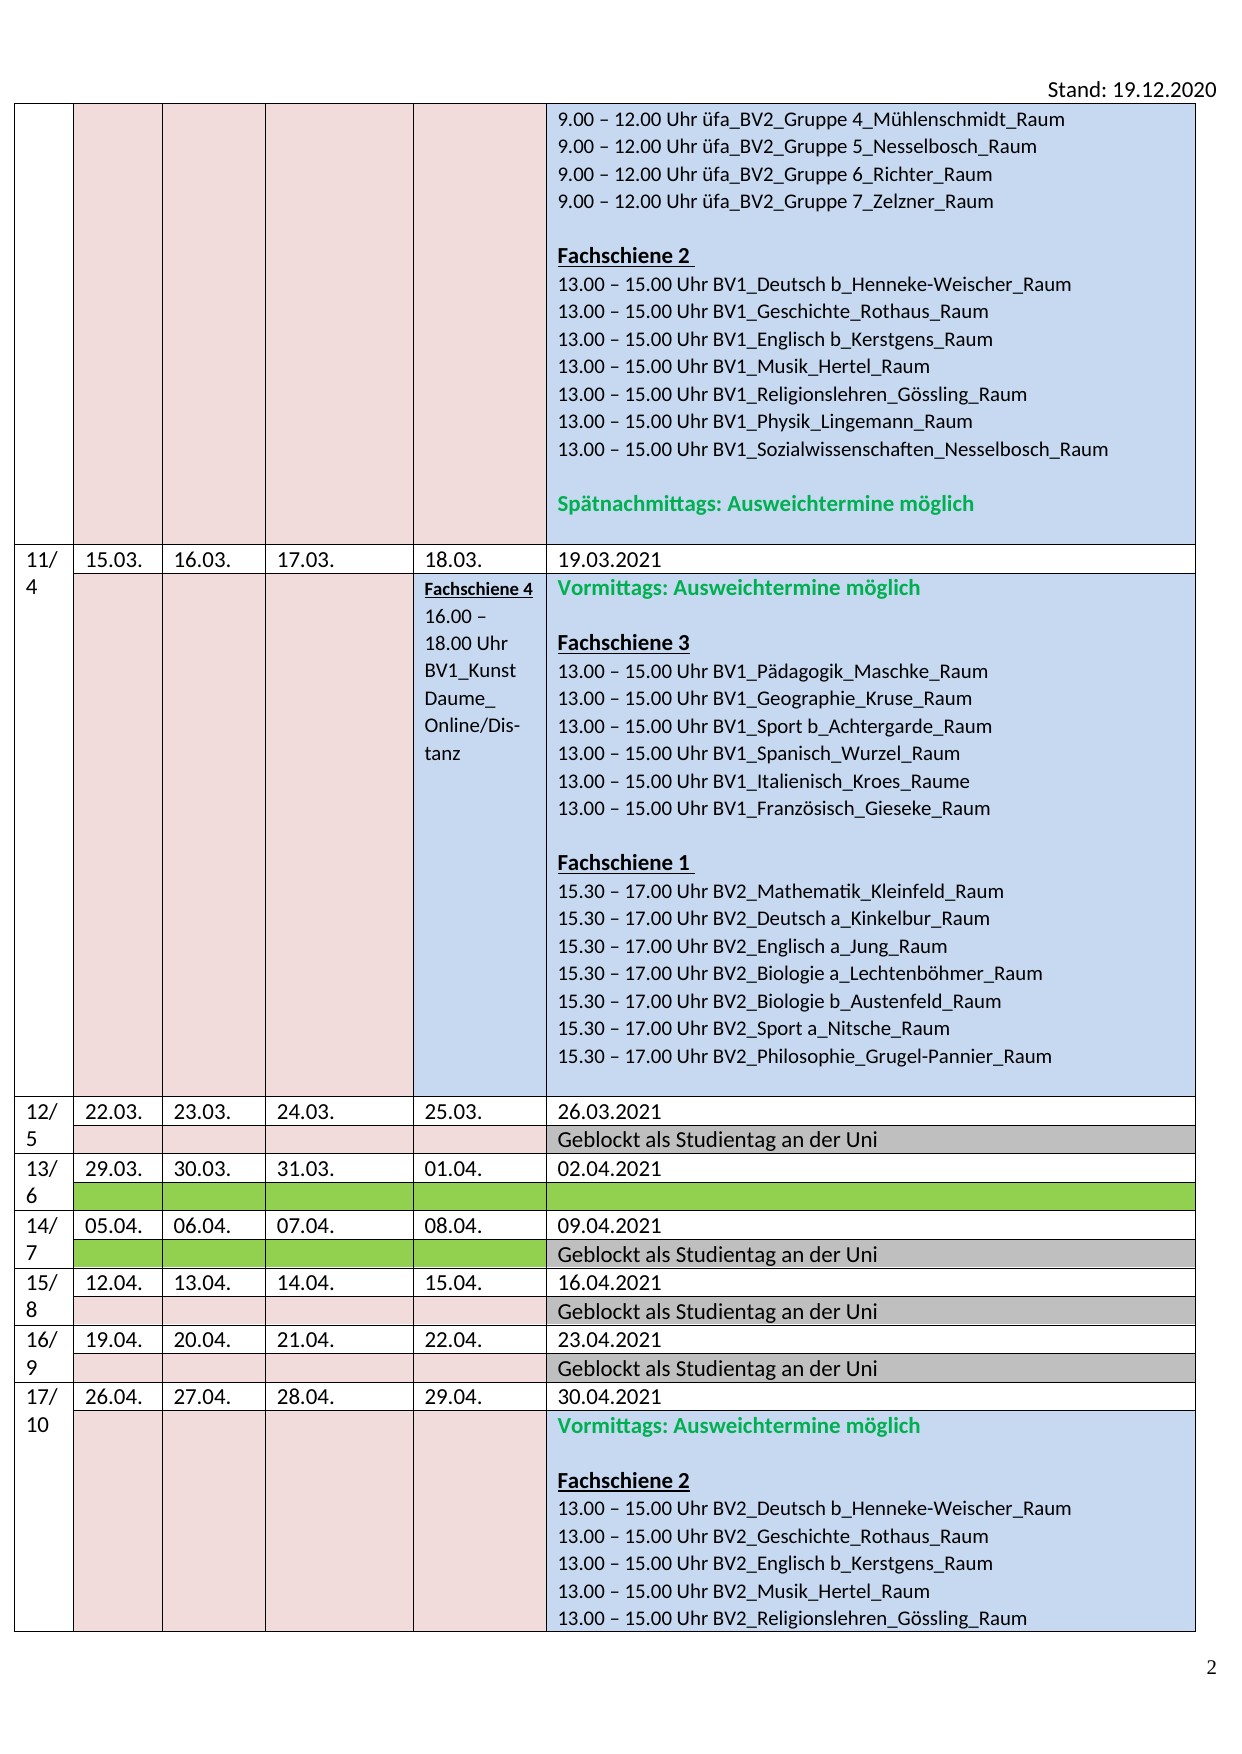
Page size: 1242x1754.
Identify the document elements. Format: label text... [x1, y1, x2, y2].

table_cell [414, 1354, 546, 1382]
table_cell 22.04. [414, 1326, 546, 1353]
table_cell [414, 1297, 546, 1324]
table_cell [163, 1297, 265, 1324]
table_cell 17.03. [266, 545, 413, 573]
table_cell 20.04. [163, 1326, 265, 1353]
table_cell 30.03. [163, 1154, 265, 1182]
table_cell 29.04. [414, 1383, 546, 1410]
table_cell [74, 1240, 162, 1267]
table_cell 15/8 [15, 1269, 73, 1324]
table_cell 15.03. [74, 545, 162, 573]
table_cell 23.03. [163, 1097, 265, 1125]
table_cell 13.04. [163, 1269, 265, 1296]
table_cell 30.04.2021 [547, 1383, 1195, 1410]
table_cell 24.03. [266, 1097, 413, 1125]
table_cell Geblockt als Studientag an der Uni [547, 1354, 1195, 1382]
table_cell [266, 1240, 413, 1267]
table_cell [266, 1183, 413, 1210]
table_cell [414, 1411, 546, 1631]
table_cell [547, 1411, 1195, 1631]
table_cell [547, 1183, 1195, 1210]
table_cell [163, 1240, 265, 1267]
table_cell [74, 1354, 162, 1382]
table_cell [266, 1354, 413, 1382]
table_cell [266, 1297, 413, 1324]
table_cell Geblockt als Studientag an der Uni [547, 1297, 1195, 1324]
table_cell 26.03.2021 [547, 1097, 1195, 1125]
table_cell 25.03. [414, 1097, 546, 1125]
table_cell [414, 104, 546, 544]
table_cell [266, 1411, 413, 1631]
table_cell 18.03. [414, 545, 546, 573]
table_cell [163, 1126, 265, 1153]
table_cell 13/6 [15, 1154, 73, 1210]
table_cell 06.04. [163, 1211, 265, 1239]
table_cell [414, 1183, 546, 1210]
table_cell [266, 104, 413, 544]
table_cell [163, 574, 265, 1096]
table_cell 02.04.2021 [547, 1154, 1195, 1182]
table_cell Geblockt als Studientag an der Uni [547, 1126, 1195, 1153]
table_cell Vormittags: Ausweichtermine möglich Fachschiene 3 13.00 – 15.00 Uhr BV1_Pädagogik_Maschke_Raum 13.00 – 15.00 Uhr BV1_Geographie_Kruse_Raum 13.00 – 15.00 Uhr BV1_Sport b_Achtergarde_Raum 13.00 – 15.00 Uhr BV1_Spanisch_Wurzel_Raum 13.00 – 15.00 Uhr BV1_Italienisch_Kroes_Raume 13.00 – 15.00 Uhr BV1_Französisch_Gieseke_Raum Fachschiene 1 15.30 – 17.00 Uhr BV2_Mathematik_Kleinfeld_Raum 15.30 – 17.00 Uhr BV2_Deutsch a_Kinkelbur_Raum 15.30 – 17.00 Uhr BV2_Englisch a_Jung_Raum 15.30 – 17.00 Uhr BV2_Biologie a_Lechtenböhmer_Raum 15.30 – 17.00 Uhr BV2_Biologie b_Austenfeld_Raum 15.30 – 17.00 Uhr BV2_Sport a_Nitsche_Raum 15.30 – 17.00 Uhr BV2_Philosophie_Grugel-Pannier_Raum [547, 574, 1195, 1096]
table_cell Geblockt als Studientag an der Uni [547, 1240, 1195, 1267]
table_cell 05.04. [74, 1211, 162, 1239]
table_cell [74, 1411, 162, 1631]
table_cell Fachschiene 4 16.00 – 18.00 Uhr BV1_Kunst Daume_ Online/Dis-tanz [414, 574, 546, 1096]
table_cell 12/5 [15, 1097, 73, 1153]
table_cell [414, 1126, 546, 1153]
table_cell [163, 1183, 265, 1210]
table_cell [163, 1411, 265, 1631]
table_cell [74, 574, 162, 1096]
table_cell 23.04.2021 [547, 1326, 1195, 1353]
table_cell [74, 1126, 162, 1153]
table_cell 21.04. [266, 1326, 413, 1353]
table_cell 08.04. [414, 1211, 546, 1239]
table_cell 15.04. [414, 1269, 546, 1296]
table_cell [74, 1297, 162, 1324]
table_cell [547, 104, 1195, 544]
table_cell 12.04. [74, 1269, 162, 1296]
table_cell 11/4 [15, 545, 73, 1096]
table_cell [266, 574, 413, 1096]
table_cell 07.04. [266, 1211, 413, 1239]
table_cell [163, 104, 265, 544]
table_cell [74, 1183, 162, 1210]
table_cell 14/7 [15, 1211, 73, 1267]
table_cell 28.04. [266, 1383, 413, 1410]
table_cell [414, 1240, 546, 1267]
table_cell 19.04. [74, 1326, 162, 1353]
table_cell [266, 1126, 413, 1153]
table_cell 16.03. [163, 545, 265, 573]
table_cell 16/ 9 [15, 1326, 73, 1382]
table_cell 14.04. [266, 1269, 413, 1296]
table_cell 26.04. [74, 1383, 162, 1410]
table_cell 27.04. [163, 1383, 265, 1410]
table_cell 31.03. [266, 1154, 413, 1182]
table_cell 29.03. [74, 1154, 162, 1182]
table_cell 16.04.2021 [547, 1269, 1195, 1296]
table_cell [74, 104, 162, 544]
table_cell 17/ 10 [15, 1383, 73, 1631]
table_cell 22.03. [74, 1097, 162, 1125]
table_cell 01.04. [414, 1154, 546, 1182]
table_cell 19.03.2021 [547, 545, 1195, 573]
table_cell 09.04.2021 [547, 1211, 1195, 1239]
table_cell [163, 1354, 265, 1382]
